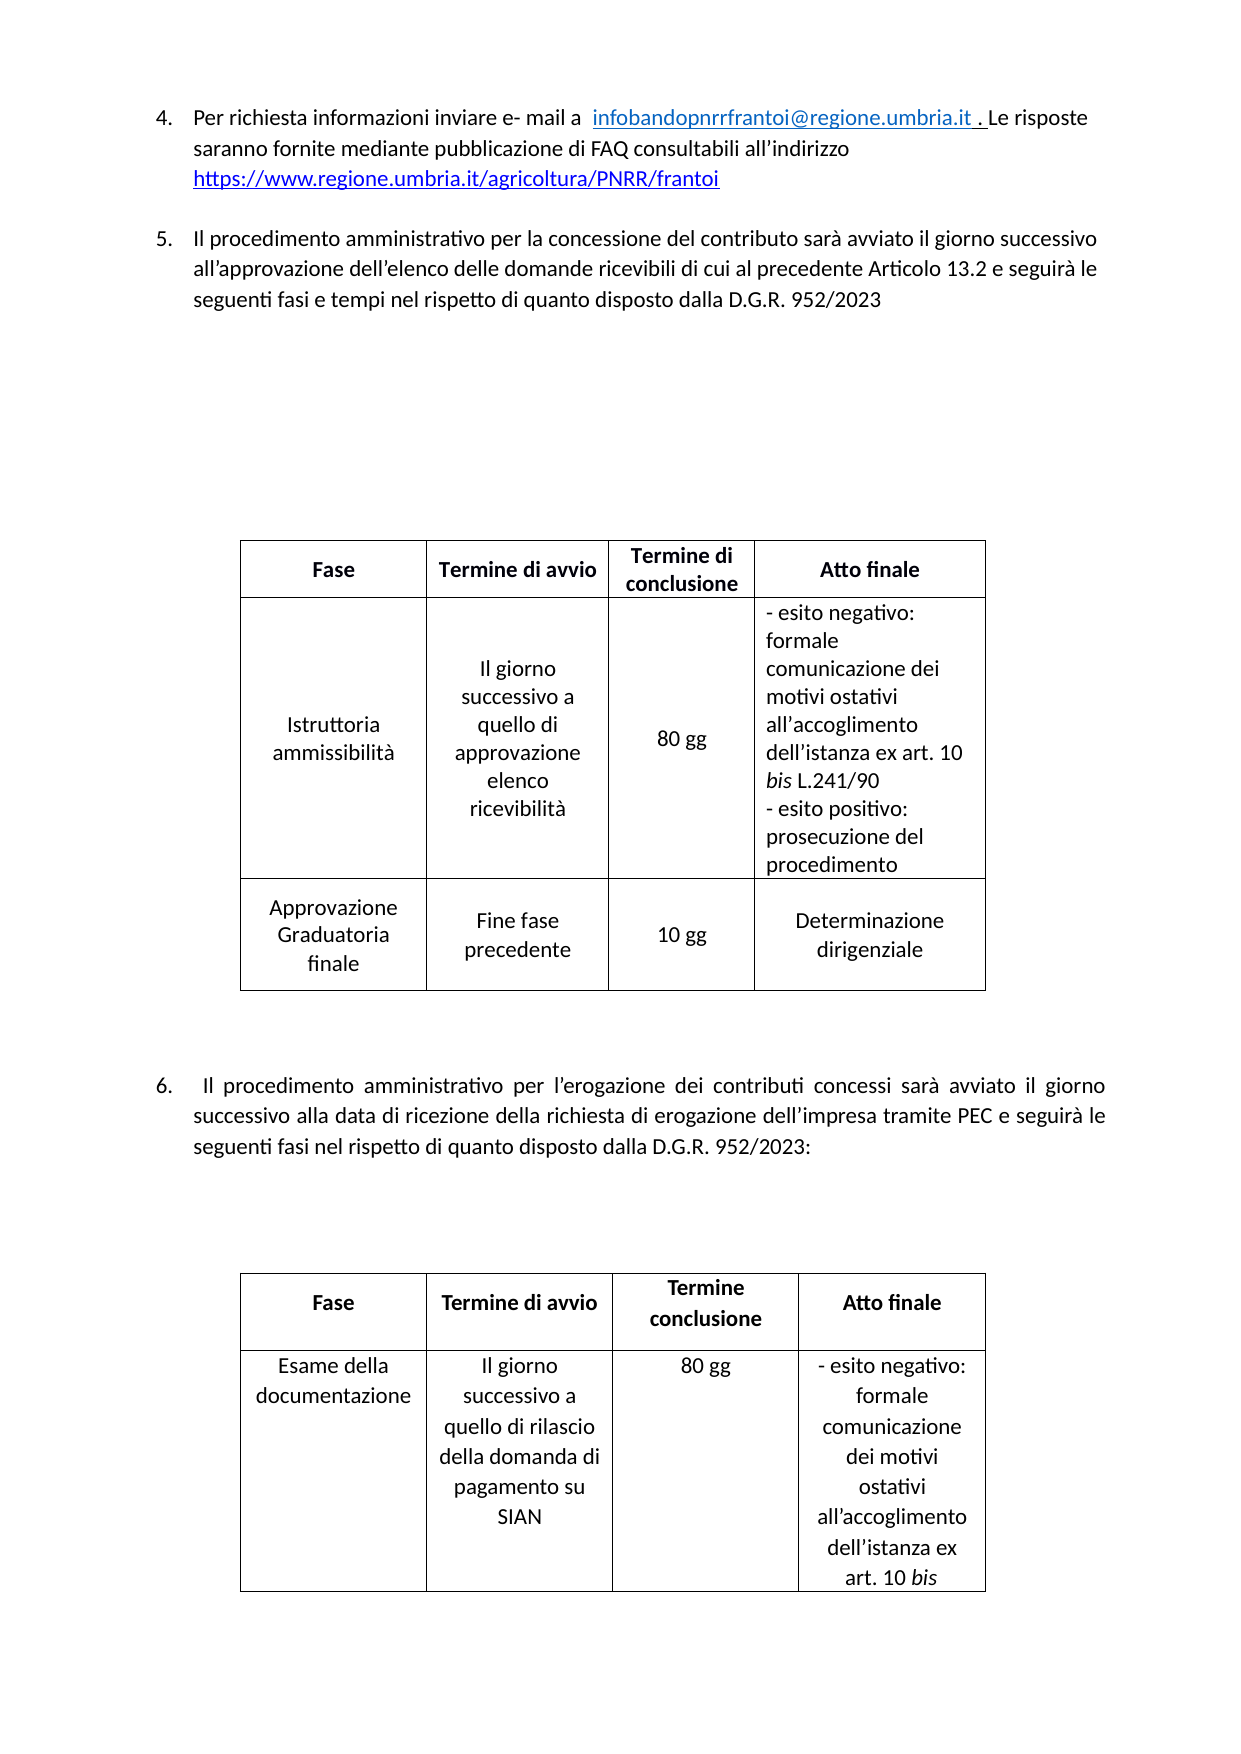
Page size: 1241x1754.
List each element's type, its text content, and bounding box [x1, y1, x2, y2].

table_cell 80 gg [609, 598, 754, 878]
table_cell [427, 1351, 612, 1591]
table_cell 80 gg [613, 1351, 798, 1591]
table_cell Determinazione dirigenziale [755, 879, 985, 990]
table_cell 10 gg [609, 879, 754, 990]
table_header Termine di avvio [427, 541, 608, 597]
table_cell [799, 1351, 985, 1591]
table_header Termine conclusione [613, 1274, 798, 1350]
table_header Termine di conclusione [609, 541, 754, 597]
table_cell Fine fase precedente [427, 879, 608, 990]
table_cell Istruttoria ammissibilità [241, 598, 426, 878]
table_header Fase [241, 541, 426, 597]
table_header Atto finale [755, 541, 985, 597]
table_header Fase [241, 1274, 426, 1350]
table_cell Il giorno successivo a quello di approvazione elenco ricevibilità [427, 598, 608, 878]
list Per richiesta informazioni inviare e- mail a infobandopnrrfrantoi@regione.umbria.it . Le risposte saranno fornite mediante pubblicazione di FAQ consultabili all’indirizzo https://www.regione.umbria.it/agricoltura/PNRR/frantoi [156, 103, 1107, 192]
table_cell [241, 1351, 426, 1591]
list Il procedimento amministrativo per l’erogazione dei contributi concessi sarà avviato il giorno successivo alla data di ricezione della richiesta di erogazione dell’impresa tramite PEC e seguirà le seguenti fasi nel rispetto di quanto disposto dalla D.G.R. 952/2023: [156, 1071, 1107, 1160]
table_header Atto finale [799, 1274, 985, 1350]
table_cell Approvazione Graduatoria finale [241, 879, 426, 990]
list Il procedimento amministrativo per la concessione del contributo sarà avviato il giorno successivo all’approvazione dell’elenco delle domande ricevibili di cui al precedente Articolo 13.2 e seguirà le seguenti fasi e tempi nel rispetto di quanto disposto dalla D.G.R. 952/2023 [156, 224, 1107, 313]
table_header Termine di avvio [427, 1274, 612, 1350]
